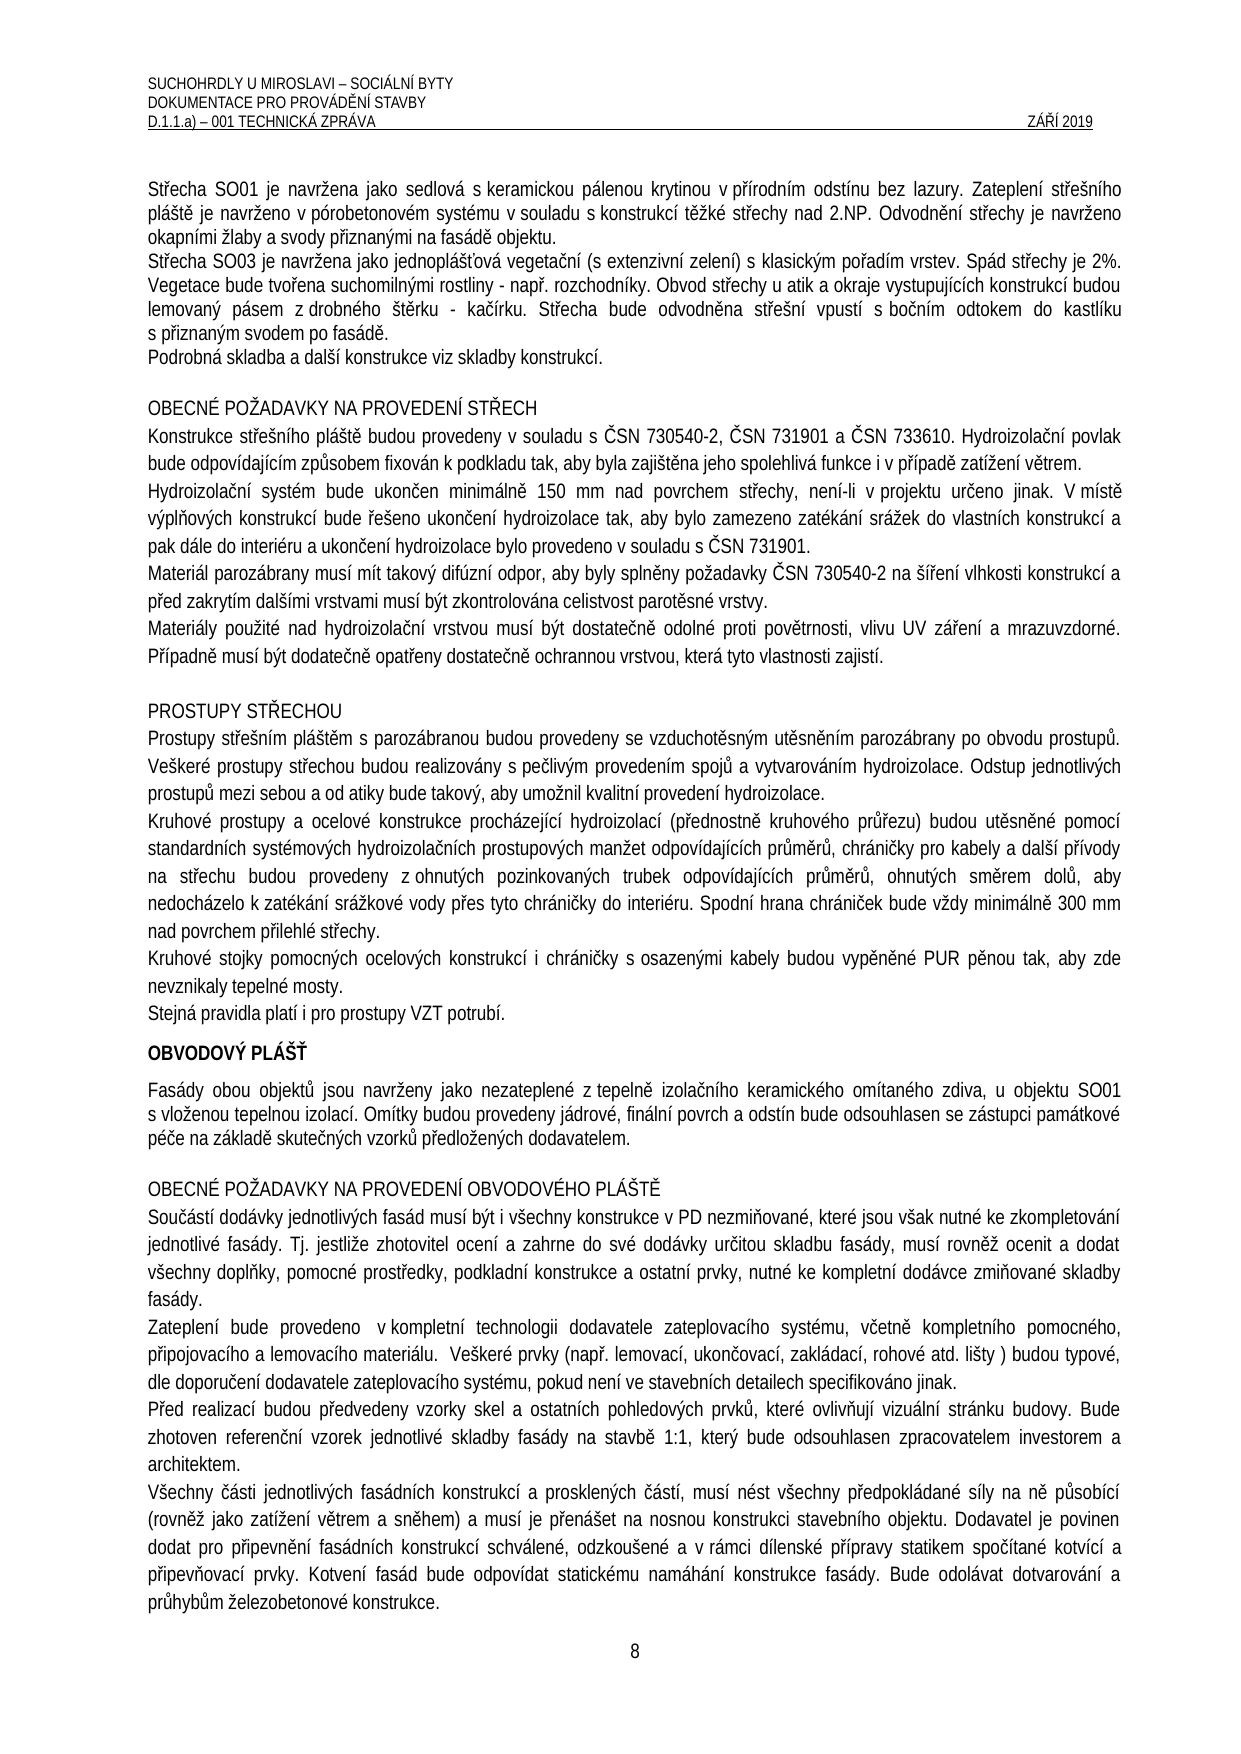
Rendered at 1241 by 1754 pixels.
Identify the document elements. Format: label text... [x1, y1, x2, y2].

text Zateplení bude provedeno v kompletní technologii dodavatele zateplovacího systému, včetně kompletního pomocného, připojovacího a lemovacího materiálu. Veškeré prvky (např. lemovací, ukončovací, zakládací, rohové atd. lišty ) budou typové, dle doporučení dodavatele zateplovacího systému, pokud není ve stavebních detailech specifikováno jinak. [148, 1315, 1122, 1394]
text PROSTUPY STŘECHOU [148, 699, 1122, 723]
text OBECNÉ POŽADAVKY NA PROVEDENÍ STŘECH [148, 396, 1122, 420]
text Podrobná skladba a další konstrukce viz skladby konstrukcí. [148, 345, 1122, 369]
text Střecha SO01 je navržena jako sedlová s keramickou pálenou krytinou v přírodním odstínu bez lazury. Zateplení střešního pláště je navrženo v pórobetonovém systému v souladu s konstrukcí těžké střechy nad 2.NP. Odvodnění střechy je navrženo okapními žlaby a svody přiznanými na fasádě objektu. [148, 177, 1122, 249]
text Součástí dodávky jednotlivých fasád musí být i všechny konstrukce v PD nezmiňované, které jsou však nutné ke zkompletování jednotlivé fasády. Tj. jestliže zhotovitel ocení a zahrne do své dodávky určitou skladbu fasády, musí rovněž ocenit a dodat všechny doplňky, pomocné prostředky, podkladní konstrukce a ostatní prvky, nutné ke kompletní dodávce zmiňované skladby fasády. [148, 1205, 1122, 1311]
subtitle OBVODOVÝ PLÁŠŤ [148, 1041, 1122, 1065]
text Fasády obou objektů jsou navrženy jako nezateplené z tepelně izolačního keramického omítaného zdiva, u objektu SO01 s vloženou tepelnou izolací. Omítky budou provedeny jádrové, finální povrch a odstín bude odsouhlasen se zástupci památkové péče na základě skutečných vzorků předložených dodavatelem. [148, 1078, 1122, 1150]
text Střecha SO03 je navržena jako jednoplášťová vegetační (s extenzivní zelení) s klasickým pořadím vrstev. Spád střechy je 2%. Vegetace bude tvořena suchomilnými rostliny - např. rozchodníky. Obvod střechy u atik a okraje vystupujících konstrukcí budou lemovaný pásem z drobného štěrku - kačírku. Střecha bude odvodněna střešní vpustí s bočním odtokem do kastlíku s přiznaným svodem po fasádě. [148, 249, 1122, 345]
text Před realizací budou předvedeny vzorky skel a ostatních pohledových prvků, které ovlivňují vizuální stránku budovy. Bude zhotoven referenční vzorek jednotlivé skladby fasády na stavbě 1:1, který bude odsouhlasen zpracovatelem investorem a architektem. [148, 1397, 1122, 1476]
text Konstrukce střešního pláště budou provedeny v souladu s ČSN 730540-2, ČSN ČSN 733610. Hydroizolační povlak bude odpovídajícím způsobem fixován k podkladu tak, aby byla zajištěna jeho spolehlivá funkce i v případě zatížení větrem. [148, 424, 1122, 475]
text Prostupy střešním pláštěm s parozábranou budou provedeny se vzduchotěsným utěsněním parozábrany po obvodu prostupů. Veškeré prostupy střechou budou realizovány s pečlivým provedením spojů a vytvarováním hydroizolace. Odstup jednotlivých prostupů mezi sebou a od atiky bude takový, aby umožnil kvalitní provedení hydroizolace. [148, 726, 1122, 805]
text Všechny části jednotlivých fasádních konstrukcí a prosklených částí, musí nést všechny předpokládané síly na ně působící (rovněž jako zatížení větrem a sněhem) a musí je přenášet na nosnou konstrukci stavebního objektu. Dodavatel je povinen dodat pro připevnění fasádních konstrukcí schválené, odzkoušené a v rámci dílenské přípravy statikem spočítané kotvící a připevňovací prvky. Kotvení fasád bude odpovídat statickému namáhání konstrukce fasády. Bude odolávat dotvarování a průhybům železobetonové konstrukce. [148, 1480, 1122, 1614]
text Kruhové stojky pomocných ocelových konstrukcí i chráničky s osazenými kabely budou vypěněné PUR pěnou tak, aby zde nevznikaly tepelné mosty. [148, 946, 1122, 998]
text OBECNÉ POŽADAVKY NA PROVEDENÍ OBVODOVÉHO PLÁŠTĚ [148, 1177, 1122, 1201]
text Materiály použité nad hydroizolační vrstvou musí být dostatečně odolné proti povětrnosti, vlivu UV záření a mrazuvzdorné. Případně musí být dodatečně opatřeny dostatečně ochrannou vrstvou, která tyto vlastnosti zajistí. [148, 616, 1122, 668]
text Stejná pravidla platí i pro prostupy VZT potrubí. [148, 1001, 1122, 1025]
text Hydroizolační systém bude ukončen minimálně nad povrchem střechy, není-li v projektu určeno jinak. V místě výplňových konstrukcí bude řešeno ukončení hydroizolace tak, aby bylo zamezeno zatékání srážek do vlastních konstrukcí a pak dále do interiéru a ukončení hydroizolace bylo provedeno v souladu s ČSN 731901. [148, 479, 1122, 558]
text Kruhové prostupy a ocelové konstrukce procházející hydroizolací (přednostně kruhového průřezu) budou utěsněné pomocí standardních systémových hydroizolačních prostupových manžet odpovídajících průměrů, chráničky pro kabely a další přívody na střechu budou provedeny z ohnutých pozinkovaných trubek odpovídajících průměrů, ohnutých směrem dolů, aby nedocházelo k zatékání srážkové vody přes tyto chráničky do interiéru. Spodní hrana chrániček bude vždy minimálně 300 mm nad povrchem přilehlé střechy. [148, 809, 1122, 943]
text Materiál parozábrany musí mít takový difúzní odpor, aby byly splněny požadavky ČSN 730540-2 na šíření vlhkosti konstrukcí a před zakrytím dalšími vrstvami musí být zkontrolována celistvost parotěsné vrstvy. [148, 561, 1122, 613]
